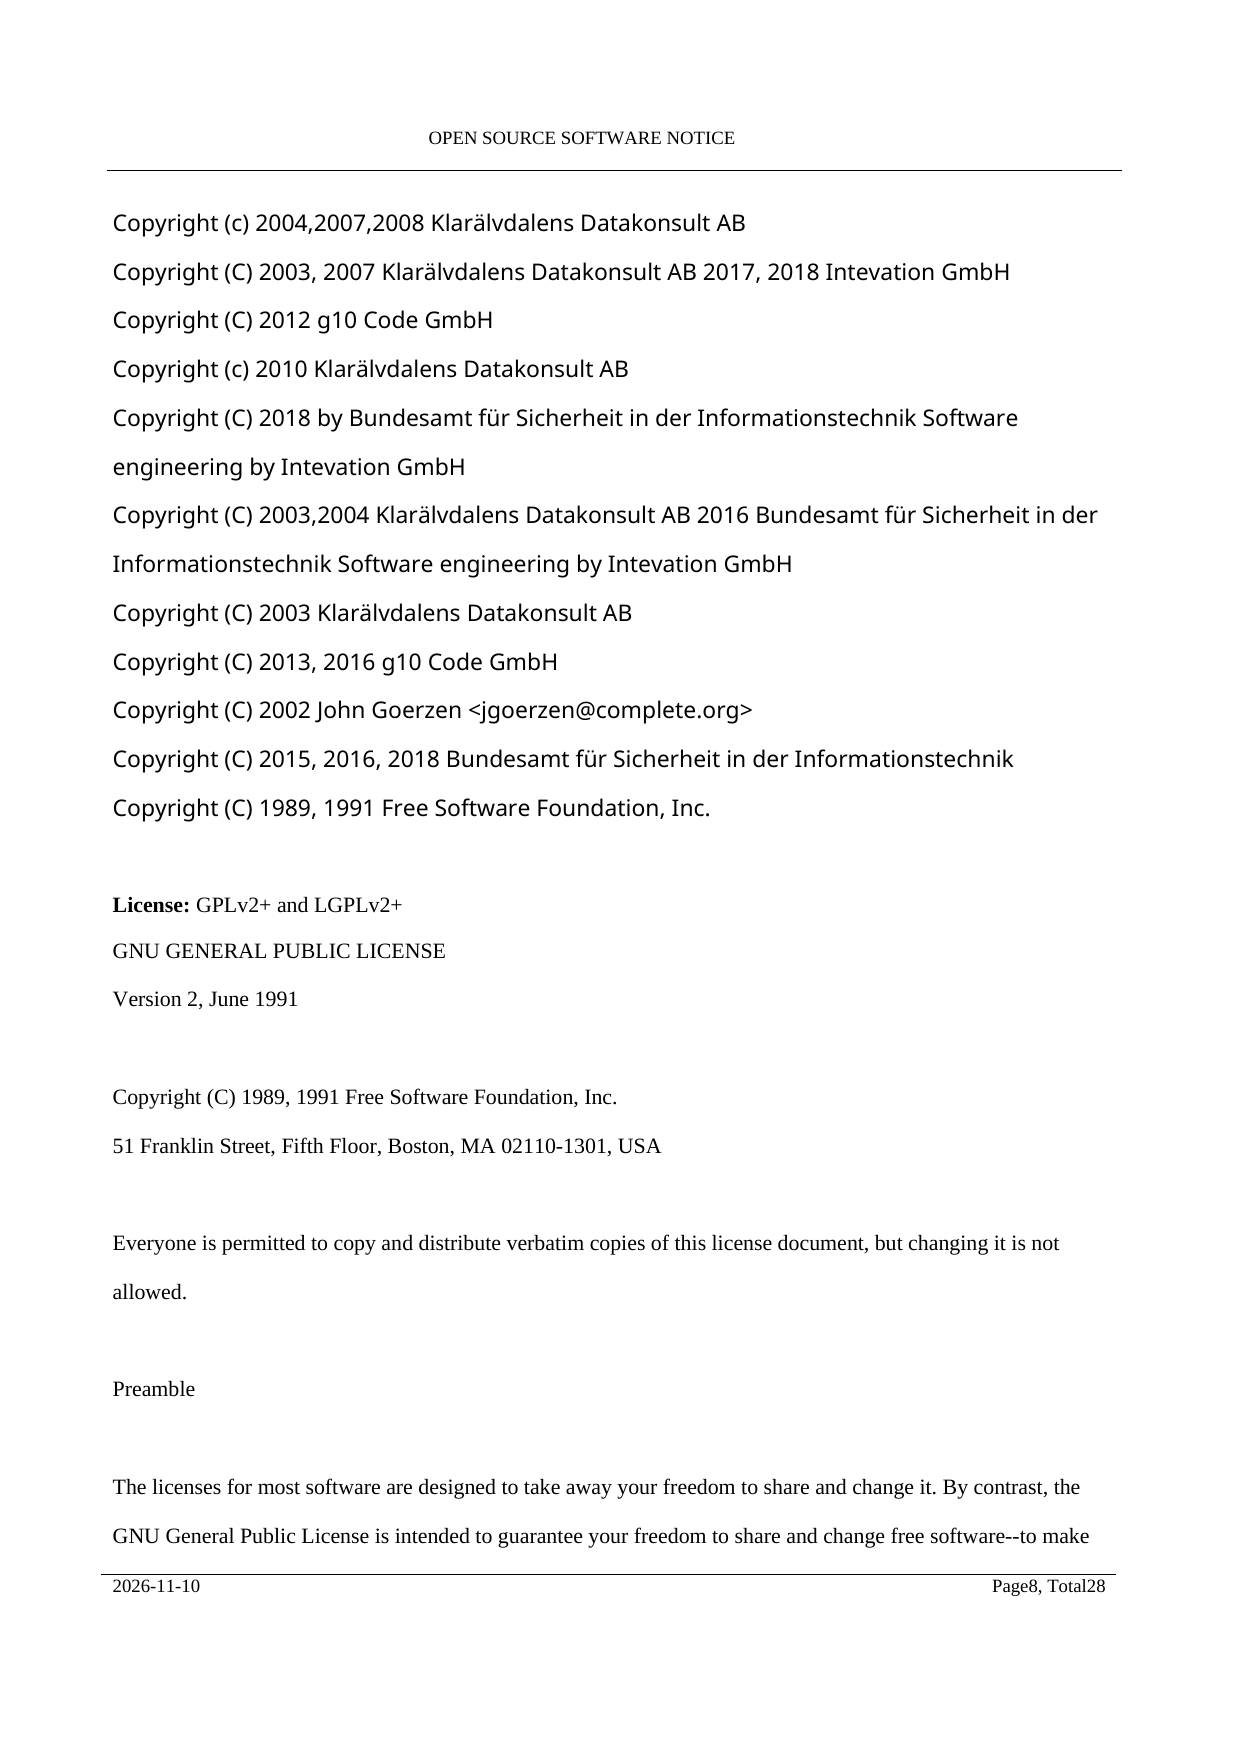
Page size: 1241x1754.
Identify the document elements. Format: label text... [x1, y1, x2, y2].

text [112, 206, 1128, 873]
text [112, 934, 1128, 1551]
text License: GPLv2+ and LGPLv2+ [112, 889, 1128, 921]
